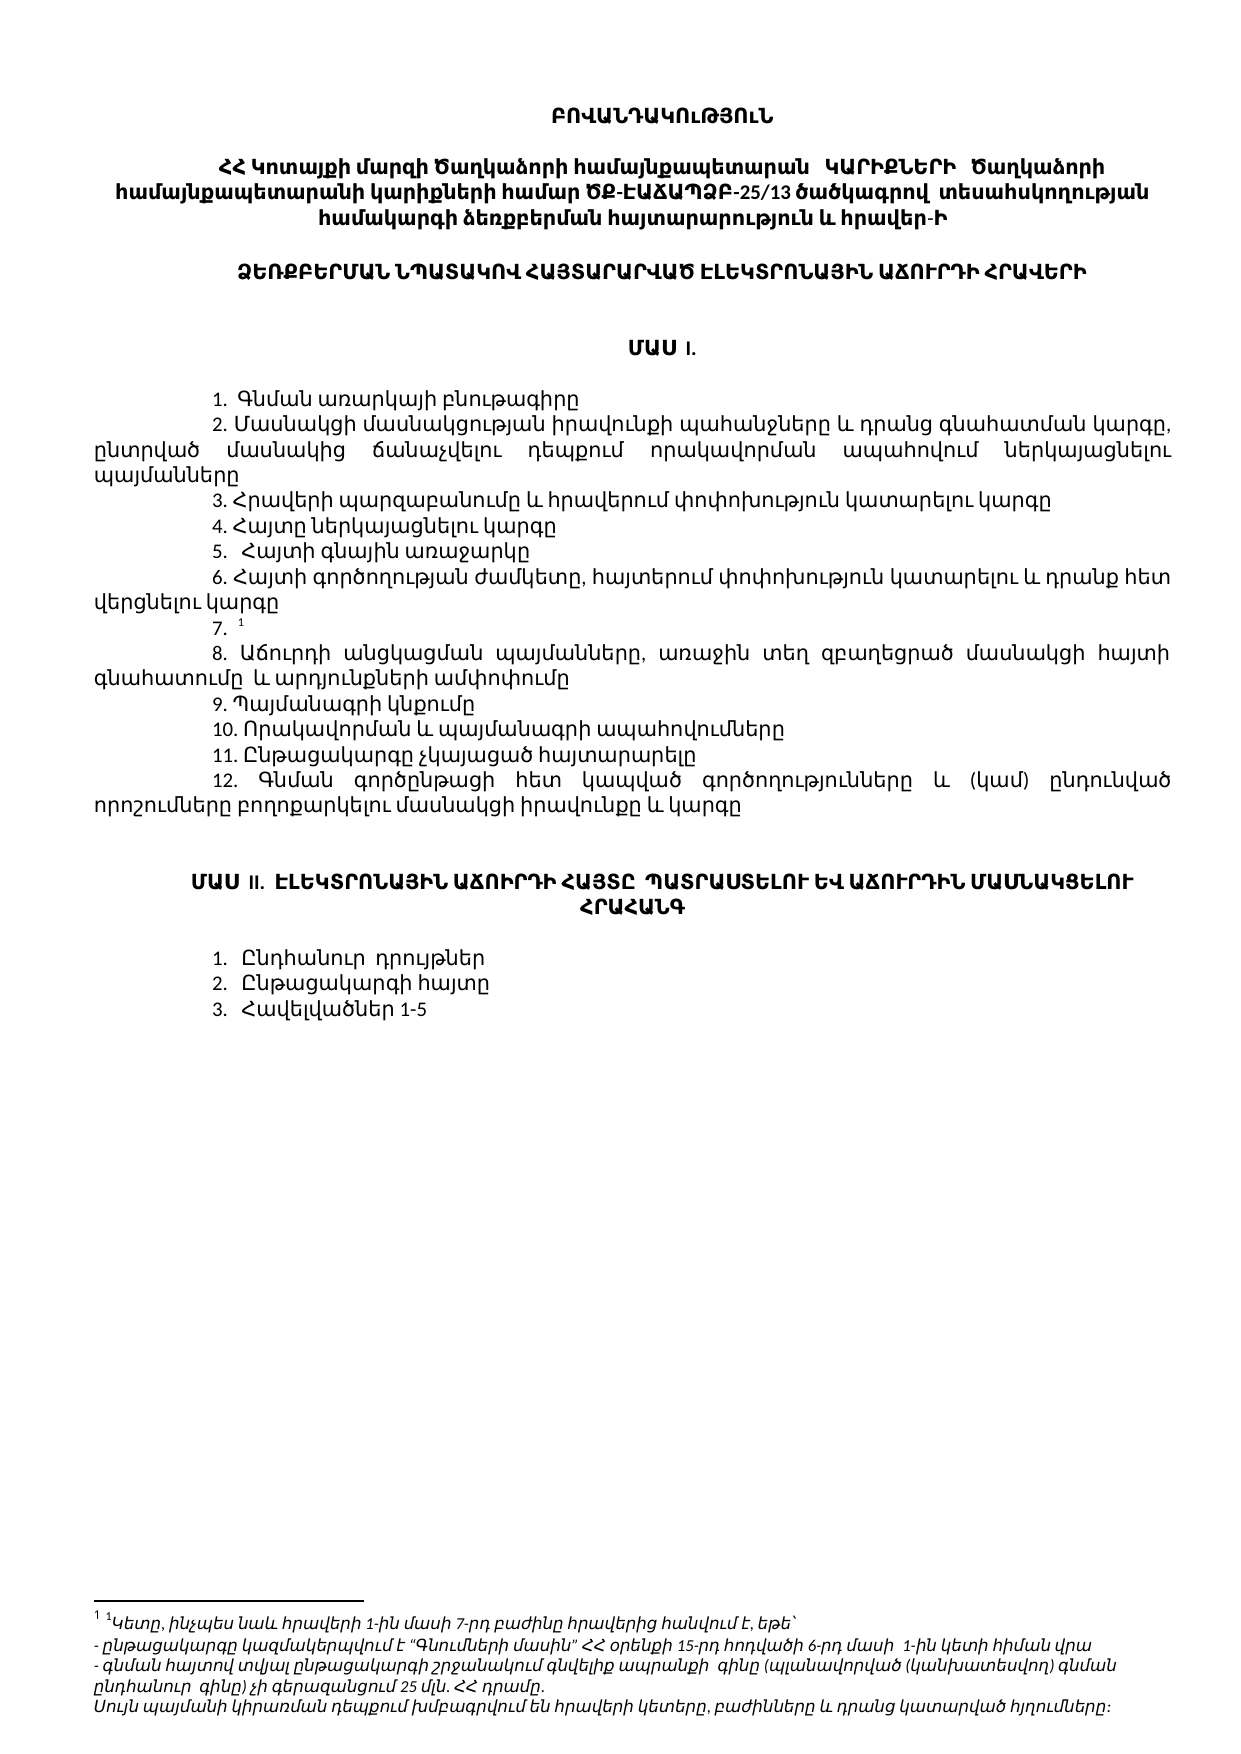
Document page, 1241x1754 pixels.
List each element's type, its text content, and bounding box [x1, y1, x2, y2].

text ՀՀ Կոտայքի մարզի Ծաղկաձորի համայնքապետարան ԿԱՐԻՔՆԵՐԻ Ծաղկաձորի համայնքապետարանի կարիքների համար ԾՔ-ԷԱՃԱՊՁԲ-25/13 ծածկագրով տեսահսկողության համակարգի ձեռքբերման հայտարարություն և հրավեր-Ի [94, 154, 1171, 230]
text 1. Գնման առարկայի բնութագիրը [94, 386, 1171, 411]
text 6. Հայտի գործողության ժամկետը, հայտերում փոփոխություն կատարելու և դրանք հետ վերցնելու կարգը [94, 564, 1171, 615]
text 3. Հրավերի պարզաբանումը և հրավերում փոփոխություն կատարելու կարգը [94, 488, 1171, 513]
text ՄԱՍ II. ԷԼԵԿՏՐՈՆԱՅԻՆ ԱՃՈԻՐԴԻ ՀԱՅՏԸ ՊԱՏՐԱՍՏԵԼՈՒ ԵՎ ԱՃՈՒՐԴԻՆ ՄԱՍՆԱԿՑԵԼՈՒ ՀՐԱՀԱՆԳ [94, 869, 1171, 920]
text 1. Ընդհանուր դրույթներ [94, 945, 1171, 971]
text 9. Պայմանագրի կնքումը [94, 691, 1171, 716]
text ԲՈՎԱՆԴԱԿՈւԹՅՈւՆ [94, 103, 1171, 128]
text ՁԵՌՔԲԵՐՄԱՆ ՆՊԱՏԱԿՈՎ ՀԱՅՏԱՐԱՐՎԱԾ ԷԼԵԿՏՐՈՆԱՅԻՆ ԱՃՈՒՐԴԻ ՀՐԱՎԵՐԻ [94, 259, 1171, 284]
text 4. Հայտը ներկայացնելու կարգը [94, 513, 1171, 538]
text 12. Գնման գործընթացի հետ կապված գործողությունները և (կամ) ընդունված որոշումները բողոքարկելու մասնակցի իրավունքը և կարգը [94, 767, 1171, 818]
text 11. Ընթացակարգը չկայացած հայտարարելը [94, 742, 1171, 767]
text 5. Հայտի գնային առաջարկը [94, 538, 1171, 564]
text 3. Հավելվածներ 1-5 [94, 996, 1171, 1021]
text 8. Աճուրդի անցկացման պայմանները, առաջին տեղ զբաղեցրած մասնակցի հայտի գնահատումը և արդյունքների ամփոփումը [94, 640, 1171, 691]
text ՄԱՍ I. [94, 335, 1171, 361]
text 7. 1 [94, 615, 1171, 640]
text 2. Ընթացակարգի հայտը [94, 971, 1171, 996]
text 2. Մասնակցի մասնակցության իրավունքի պահանջները և դրանց գնահատման կարգը, ընտրված մասնակից ճանաչվելու դեպքում որակավորման ապահովում ներկայացնելու պայմանները [94, 411, 1171, 488]
text 10. Որակավորման և պայմանագրի ապահովումները [94, 716, 1171, 742]
